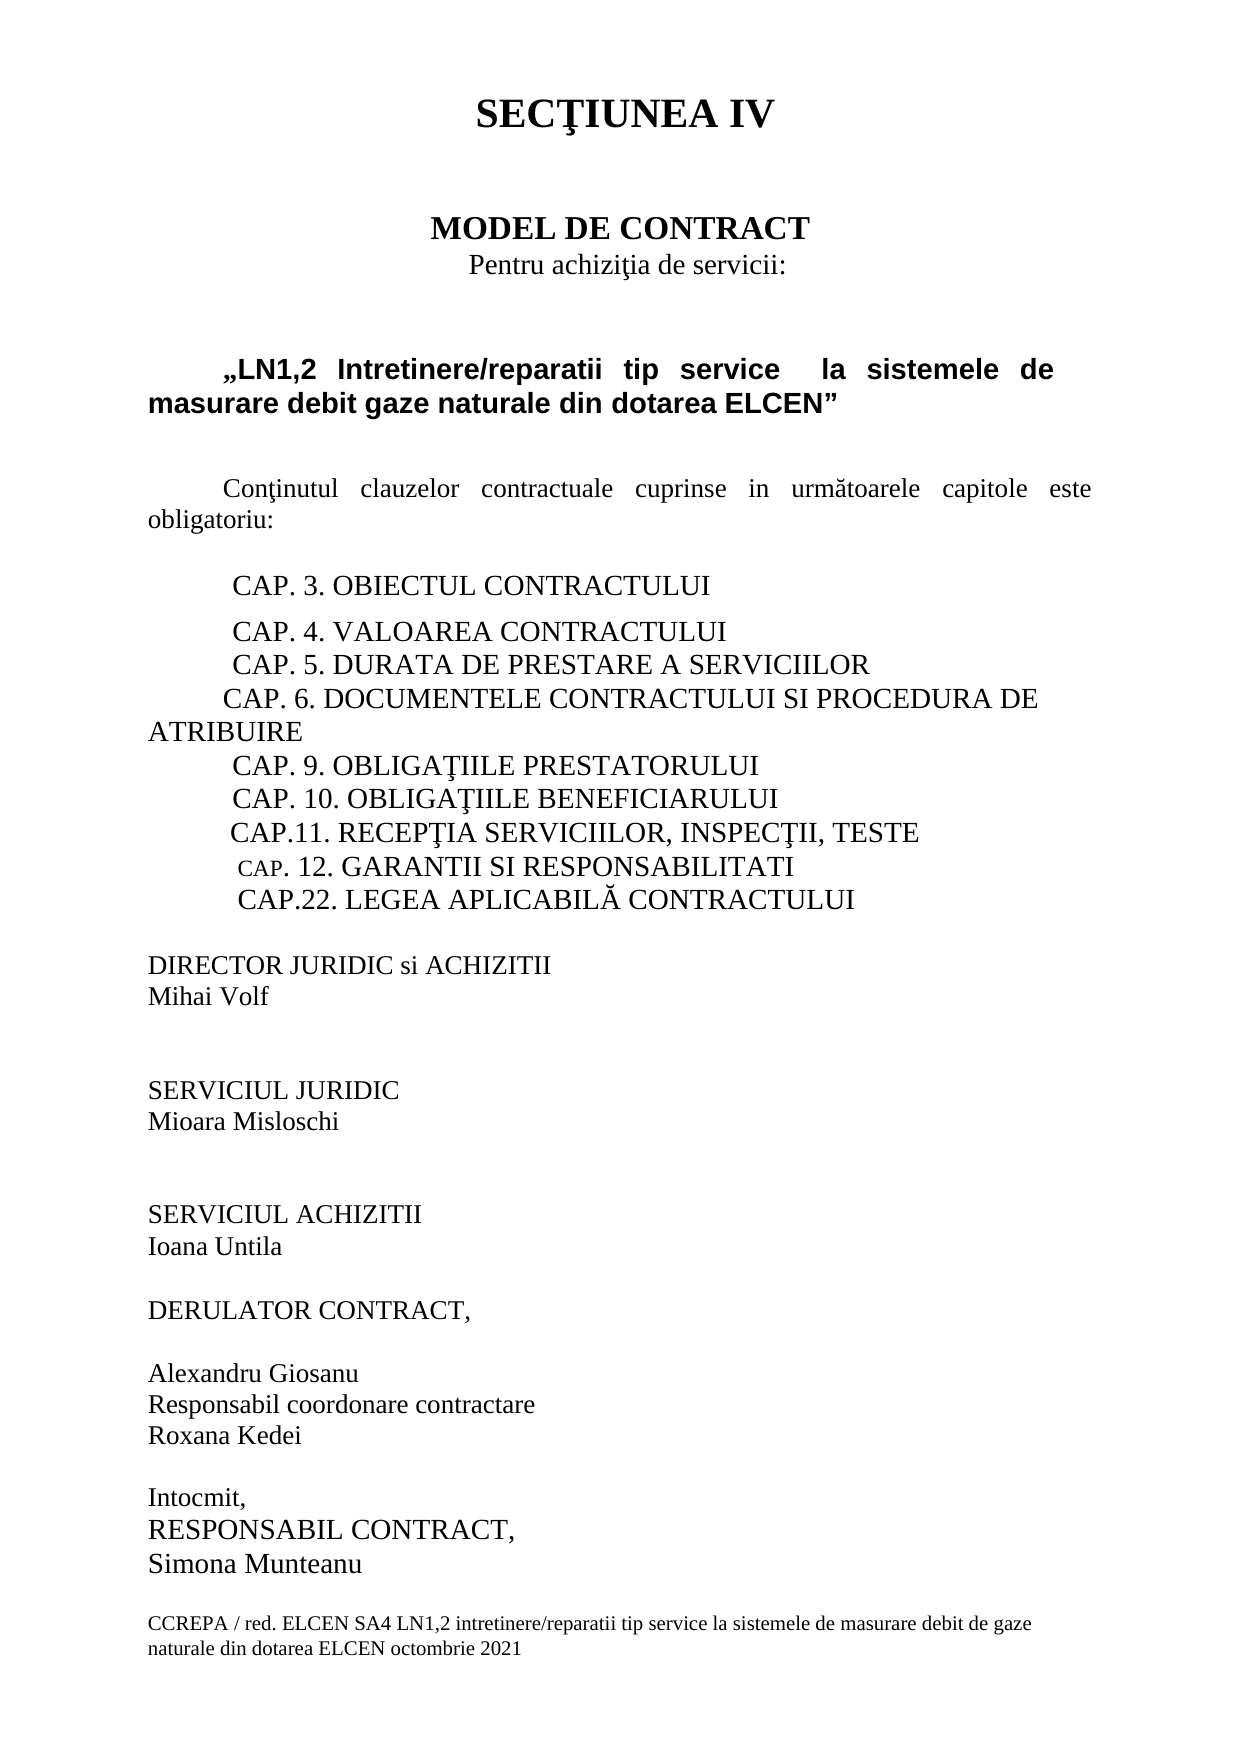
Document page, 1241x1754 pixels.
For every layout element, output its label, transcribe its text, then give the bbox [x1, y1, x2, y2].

subtitle MODEL DE CONTRACT [148, 208, 1092, 247]
text Alexandru Giosanu [148, 1357, 1092, 1388]
text Simona Munteanu [148, 1546, 1092, 1579]
text Responsabil coordonare contractare [148, 1388, 1092, 1419]
text CAP. 6. DOCUMENTELE CONTRACTULUI SI PROCEDURA DE ATRIBUIRE [148, 681, 1092, 748]
text CAP. 9. OBLIGAŢIILE PRESTATORULUI [148, 748, 1092, 782]
text cap. 12. GARANTII SI RESPONSABILITATI [148, 849, 1092, 882]
text SERVICIUL JURIDIC [148, 1074, 1092, 1105]
text Conţinutul clauzelor contractuale cuprinse in următoarele capitole este obligatoriu: [148, 472, 1092, 534]
text CAP. 4. VALOAREA CONTRACTULUI [148, 614, 1092, 647]
text Mioara Misloschi [148, 1105, 1092, 1136]
text CAP. 3. OBIECTUL CONTRACTULUI [232, 568, 1092, 601]
text SERVICIUL ACHIZITII [148, 1198, 1092, 1230]
text „LN1,2 Intretinere/reparatii tip service la sistemele de masurare debit gaze naturale din dotarea ELCEN” [148, 352, 1055, 419]
text Intocmit, [148, 1481, 1092, 1512]
text DERULATOR CONTRACT, [148, 1294, 1092, 1326]
text Ioana Untila [148, 1230, 1092, 1261]
text CAP. 10. OBLIGAŢIILE BENEFICIARULUI [148, 782, 1092, 815]
text CAP. 5. DURATA DE PRESTARE A SERVICIILOR [148, 647, 1092, 681]
text RESPONSABIL CONTRACT, [148, 1512, 1092, 1546]
text Pentru achiziţia de servicii: [148, 247, 1092, 280]
text SECŢIUNEA IV [148, 89, 1092, 137]
text Roxana Kedei [148, 1419, 1092, 1450]
text Mihai Volf [148, 981, 1092, 1012]
text CAP.22. LEGEA APLICABILĂ CONTRACTULUI [148, 882, 1092, 916]
text DIRECTOR JURIDIC si ACHIZITII [148, 949, 1092, 981]
text CAP.11. RECEPŢIA SERVICIILOR, INSPECŢII, TESTE [148, 815, 1092, 849]
